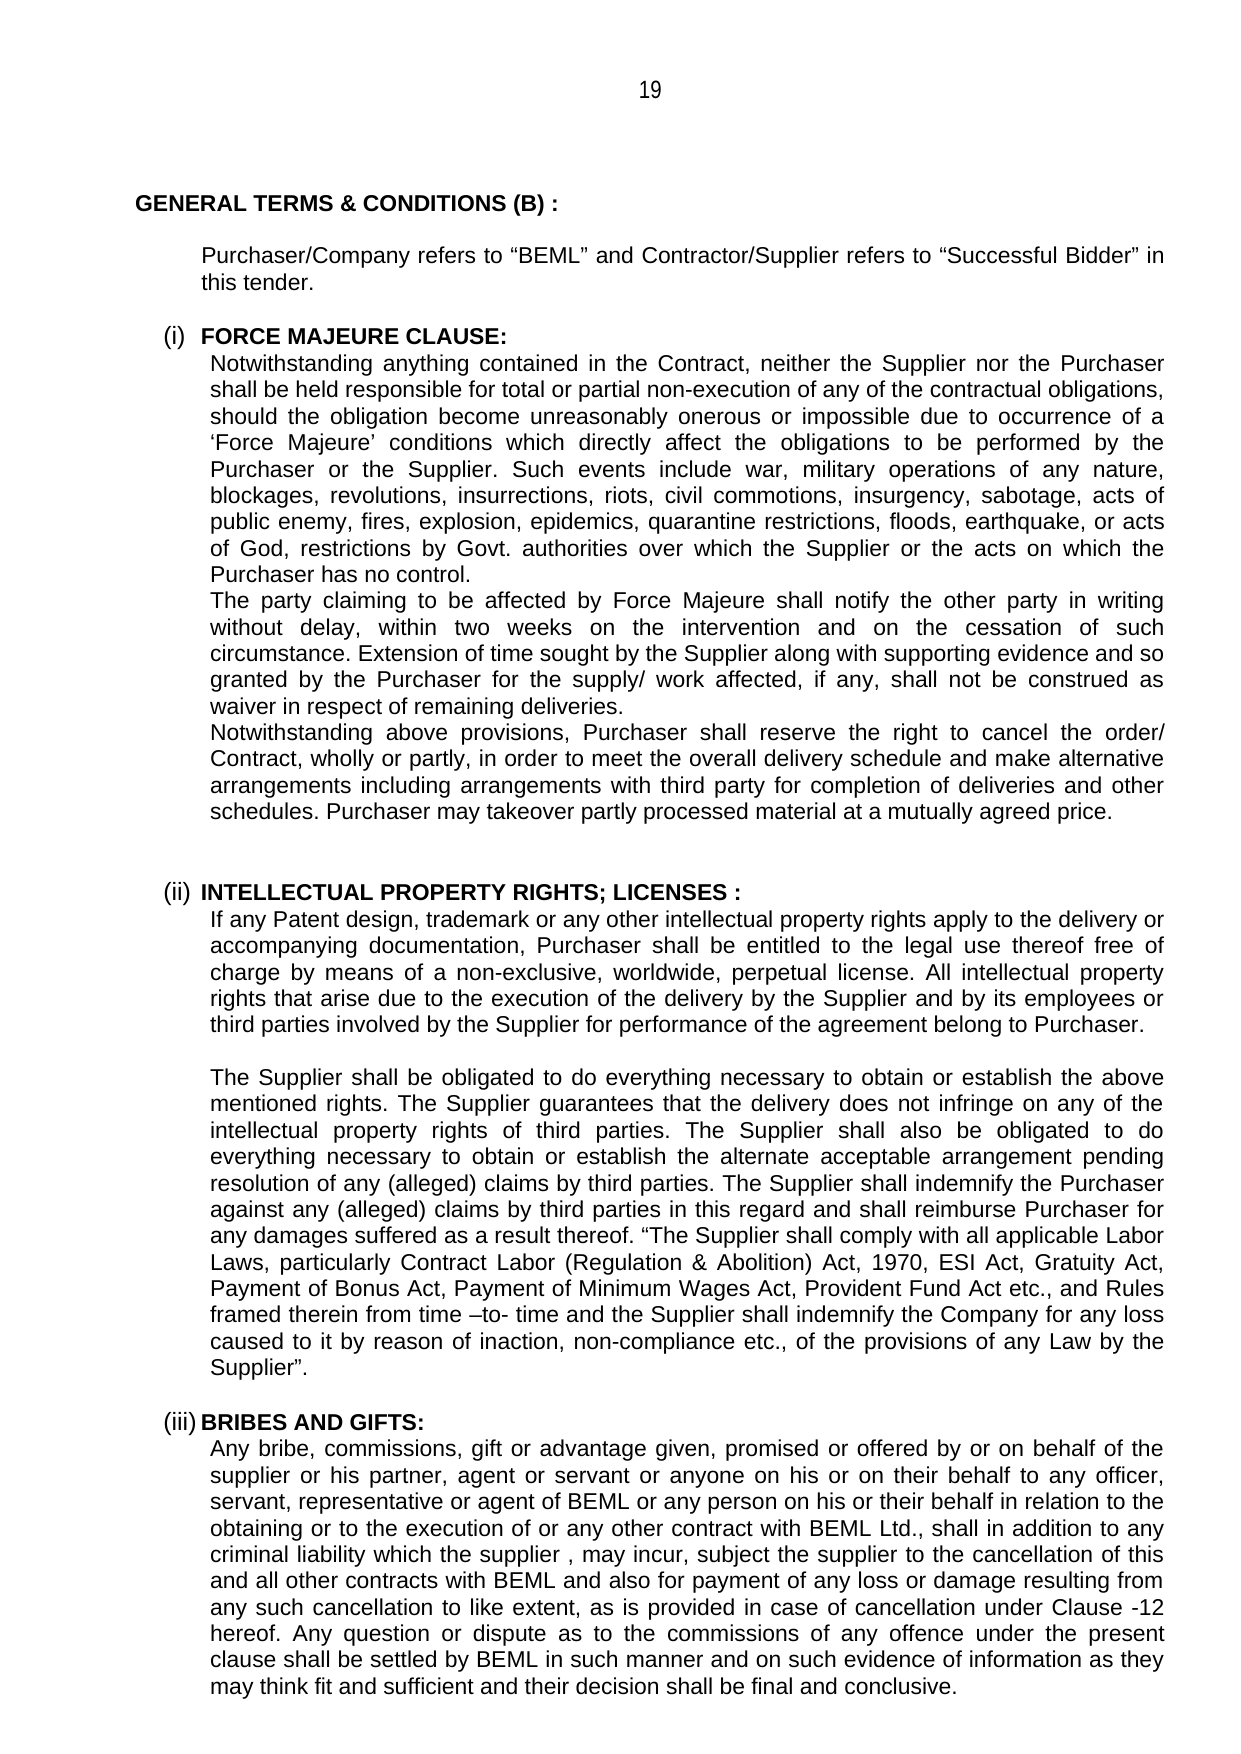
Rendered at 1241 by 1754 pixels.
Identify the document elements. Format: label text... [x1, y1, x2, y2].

text If any Patent design, trademark or any other intellectual property rights apply to the delivery or accompanying documentation, Purchaser shall be entitled to the legal use thereof free of charge by means of a non-exclusive, worldwide, perpetual license. All intellectual property rights that arise due to the execution of the delivery by the Supplier and by its employees or third parties involved by the Supplier for performance of the agreement belong to Purchaser. [210, 906, 1165, 1038]
text The party claiming to be affected by Force Majeure shall notify the other party in writing without delay, within two weeks on the intervention and on the cessation of such circumstance. Extension of time sought by the Supplier along with supporting evidence and so granted by the Purchaser for the supply/ work affected, if any, shall not be construed as waiver in respect of remaining deliveries. [210, 587, 1165, 719]
list FORCE MAJEURE CLAUSE: [163, 321, 1165, 350]
list BRIBES AND GIFTS: [163, 1407, 1165, 1435]
text Notwithstanding above provisions, Purchaser shall reserve the right to cancel the order/ Contract, wholly or partly, in order to meet the overall delivery schedule and make alternative arrangements including arrangements with third party for completion of deliveries and other schedules. Purchaser may takeover partly processed material at a mutually agreed price. [210, 719, 1165, 824]
text The Supplier shall be obligated to do everything necessary to obtain or establish the above mentioned rights. The Supplier guarantees that the delivery does not infringe on any of the intellectual property rights of third parties. The Supplier shall also be obligated to do everything necessary to obtain or establish the alternate acceptable arrangement pending resolution of any (alleged) claims by third parties. The Supplier shall indemnify the Purchaser against any (alleged) claims by third parties in this regard and shall reimburse Purchaser for any damages suffered as a result thereof. “The Supplier shall comply with all applicable Labor Laws, particularly Contract Labor (Regulation & Abolition) Act, 1970, ESI Act, Gratuity Act, Payment of Bonus Act, Payment of Minimum Wages Act, Provident Fund Act etc., and Rules framed therein from time –to- time and the Supplier shall indemnify the Company for any loss caused to it by reason of inaction, non-compliance etc., of the provisions of any Law by the Supplier”. [210, 1064, 1165, 1380]
text GENERAL TERMS & CONDITIONS (B) : [135, 189, 1165, 216]
text Purchaser/Company refers to “BEML” and Contractor/Supplier refers to “Successful Bidder” in this tender. [201, 242, 1165, 295]
text Any bribe, commissions, gift or advantage given, promised or offered by or on behalf of the supplier or his partner, agent or servant or anyone on his or on their behalf to any officer, servant, representative or agent of BEML or any person on his or their behalf in relation to the obtaining or to the execution of or any other contract with BEML Ltd., shall in addition to any criminal liability which the supplier , may incur, subject the supplier to the cancellation of this and all other contracts with BEML and also for payment of any loss or damage resulting from any such cancellation to like extent, as is provided in case of cancellation under Clause -12 hereof. Any question or dispute as to the commissions of any offence under the present clause shall be settled by BEML in such manner and on such evidence of information as they may think fit and sufficient and their decision shall be final and conclusive. [210, 1435, 1165, 1699]
text Notwithstanding anything contained in the Contract, neither the Supplier nor the Purchaser shall be held responsible for total or partial non-execution of any of the contractual obligations, should the obligation become unreasonably onerous or impossible due to occurrence of a ‘Force Majeure’ conditions which directly affect the obligations to be performed by the Purchaser or the Supplier. Such events include war, military operations of any nature, blockages, revolutions, insurrections, riots, civil commotions, insurgency, sabotage, acts of public enemy, fires, explosion, epidemics, quarantine restrictions, floods, earthquake, or acts of God, restrictions by Govt. authorities over which the Supplier or the acts on which the Purchaser has no control. [210, 350, 1165, 587]
list INTELLECTUAL PROPERTY RIGHTS; LICENSES : [163, 877, 1165, 906]
